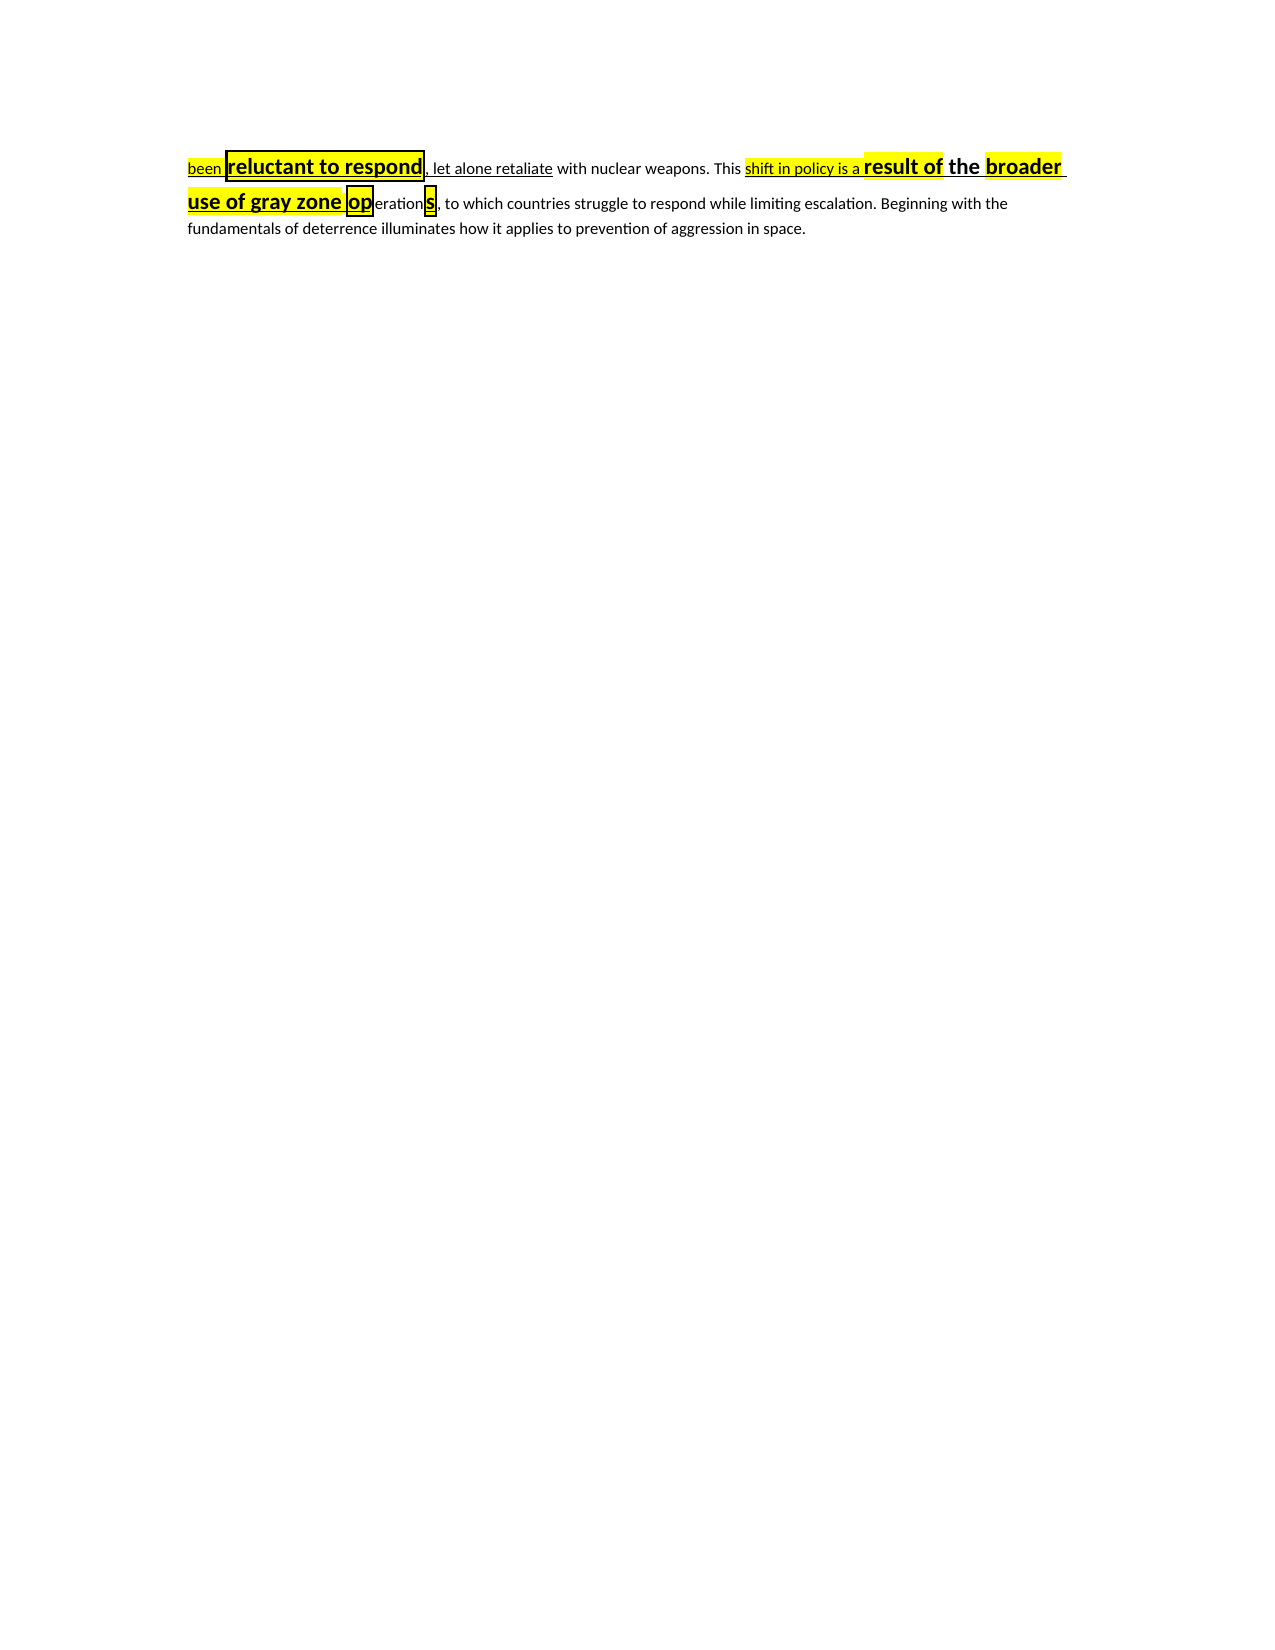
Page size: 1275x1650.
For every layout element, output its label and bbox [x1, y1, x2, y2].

text [187, 150, 1087, 239]
